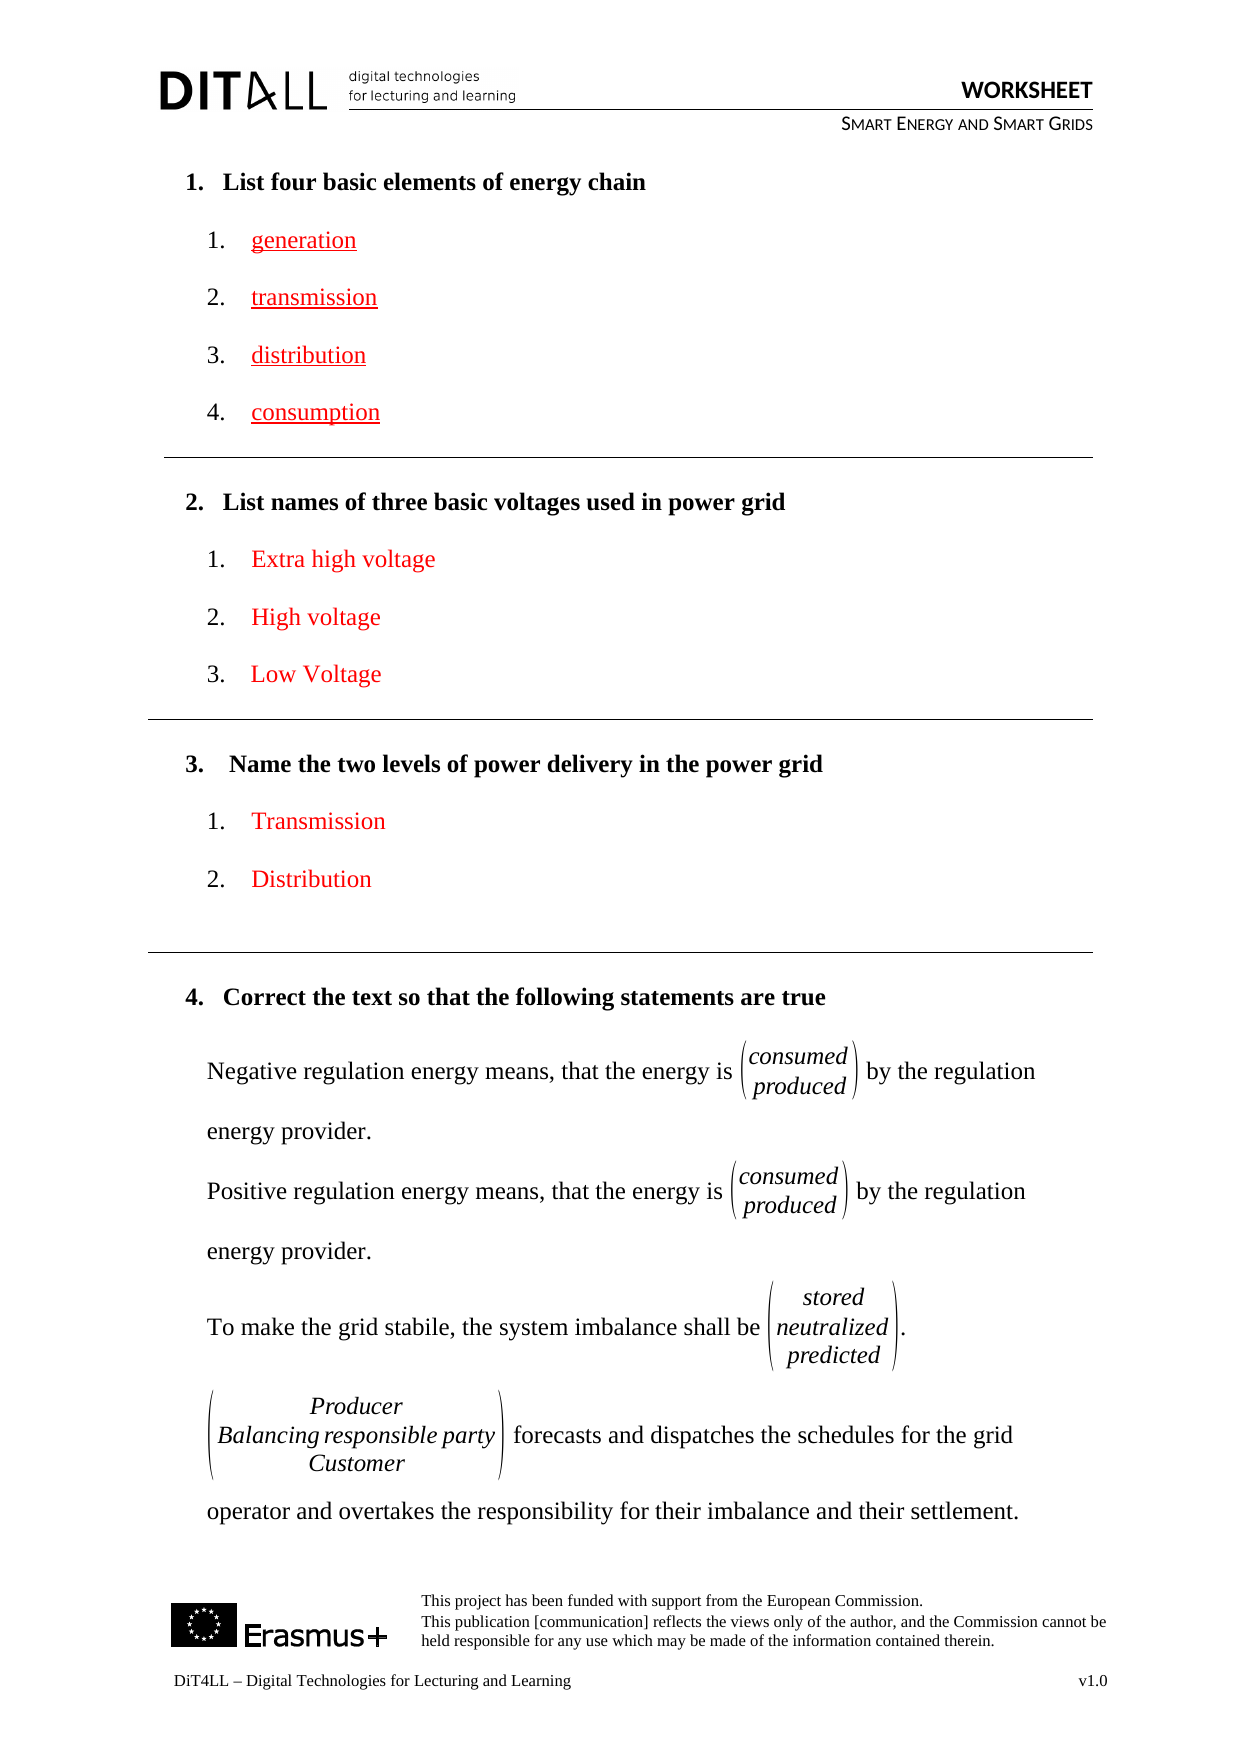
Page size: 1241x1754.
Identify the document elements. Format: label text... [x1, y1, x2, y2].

text List names of three basic voltages used in power grid [185, 487, 1093, 516]
text 4. consumption [207, 397, 1093, 426]
picture [157, 67, 519, 112]
text 3. distribution [207, 340, 1093, 369]
text List four basic elements of energy chain [185, 167, 1093, 196]
text Correct the text so that the following statements are true [185, 982, 1093, 1011]
text forecasts and dispatches the schedules for the grid operator and overtakes the responsibility for their imbalance and their settlement. [207, 1388, 1093, 1525]
text Negative regulation energy means, that the energy is by the regulation energy provider. [207, 1039, 1093, 1145]
text To make the grid stabile, the system imbalance shall be . [207, 1279, 1093, 1373]
text Name the two levels of power delivery in the power grid [185, 749, 1093, 777]
text 2. transmission [207, 282, 1093, 311]
text 3. Low Voltage [207, 659, 1093, 688]
text 1. Extra high voltage [207, 544, 1093, 573]
text Positive regulation energy means, that the energy is by the regulation energy provider. [207, 1159, 1093, 1265]
text 1. Transmission [207, 806, 1093, 835]
text 1. generation [207, 225, 1093, 254]
text 2. High voltage [207, 602, 1093, 631]
text 2. Distribution [207, 864, 1093, 892]
